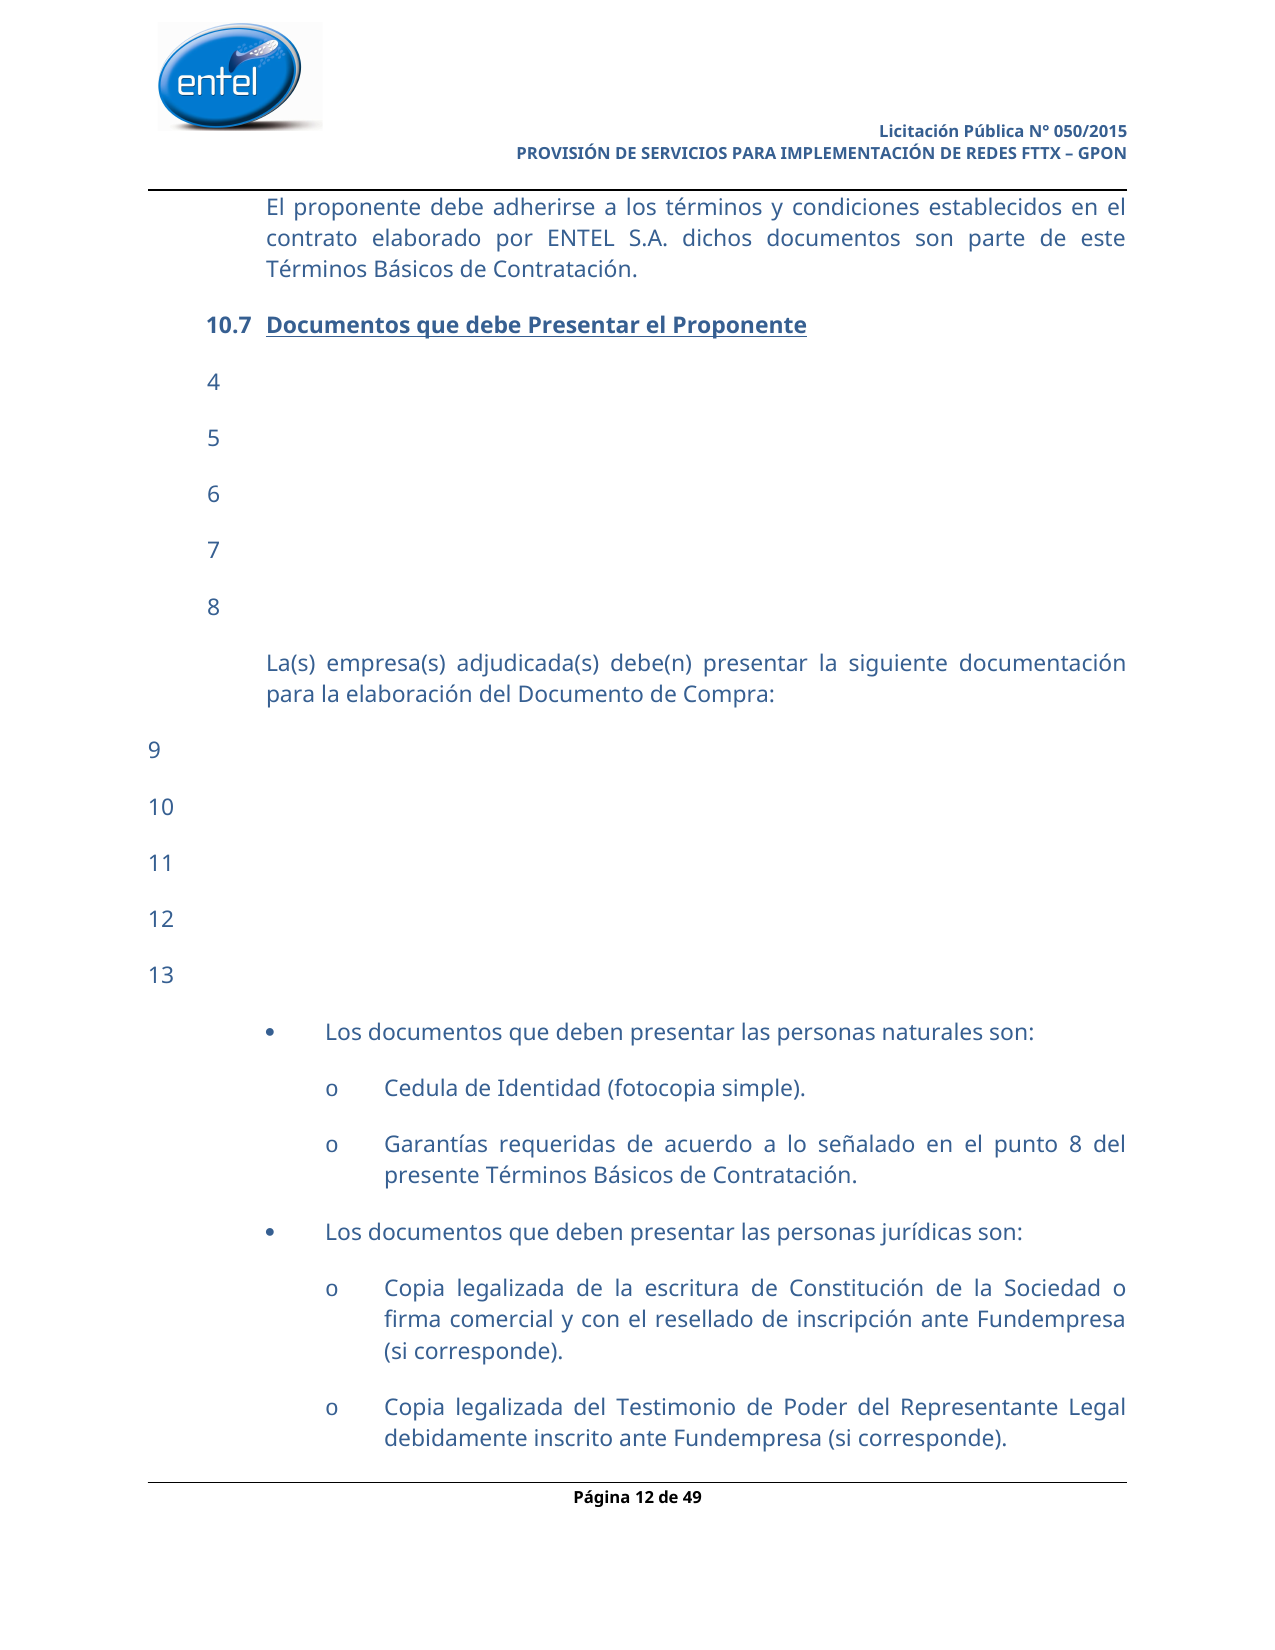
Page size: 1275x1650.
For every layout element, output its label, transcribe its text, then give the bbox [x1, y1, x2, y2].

list Copia legalizada de la escritura de Constitución de la Sociedad o firma comercial y con el resellado de inscripción ante Fundempresa (si corresponde). [325, 1272, 1127, 1366]
text La(s) empresa(s) adjudicada(s) debe(n) presentar la siguiente documentación para la elaboración del Documento de Compra: [266, 647, 1127, 709]
list Los documentos que deben presentar las personas jurídicas son: [266, 1216, 1127, 1247]
list Documentos que debe Presentar el Proponente [206, 309, 1127, 341]
list Garantías requeridas de acuerdo a lo señalado en el punto 8 del presente Términos Básicos de Contratación. [325, 1128, 1127, 1191]
list Cedula de Identidad (fotocopia simple). [325, 1072, 1127, 1103]
list Los documentos que deben presentar las personas naturales son: [266, 1016, 1127, 1047]
text El proponente debe adherirse a los términos y condiciones establecidos en el contrato elaborado por ENTEL S.A. dichos documentos son parte de este Términos Básicos de Contratación. [266, 191, 1127, 284]
list Copia legalizada del Testimonio de Poder del Representante Legal debidamente inscrito ante Fundempresa (si corresponde). [325, 1391, 1127, 1453]
picture [157, 22, 323, 131]
